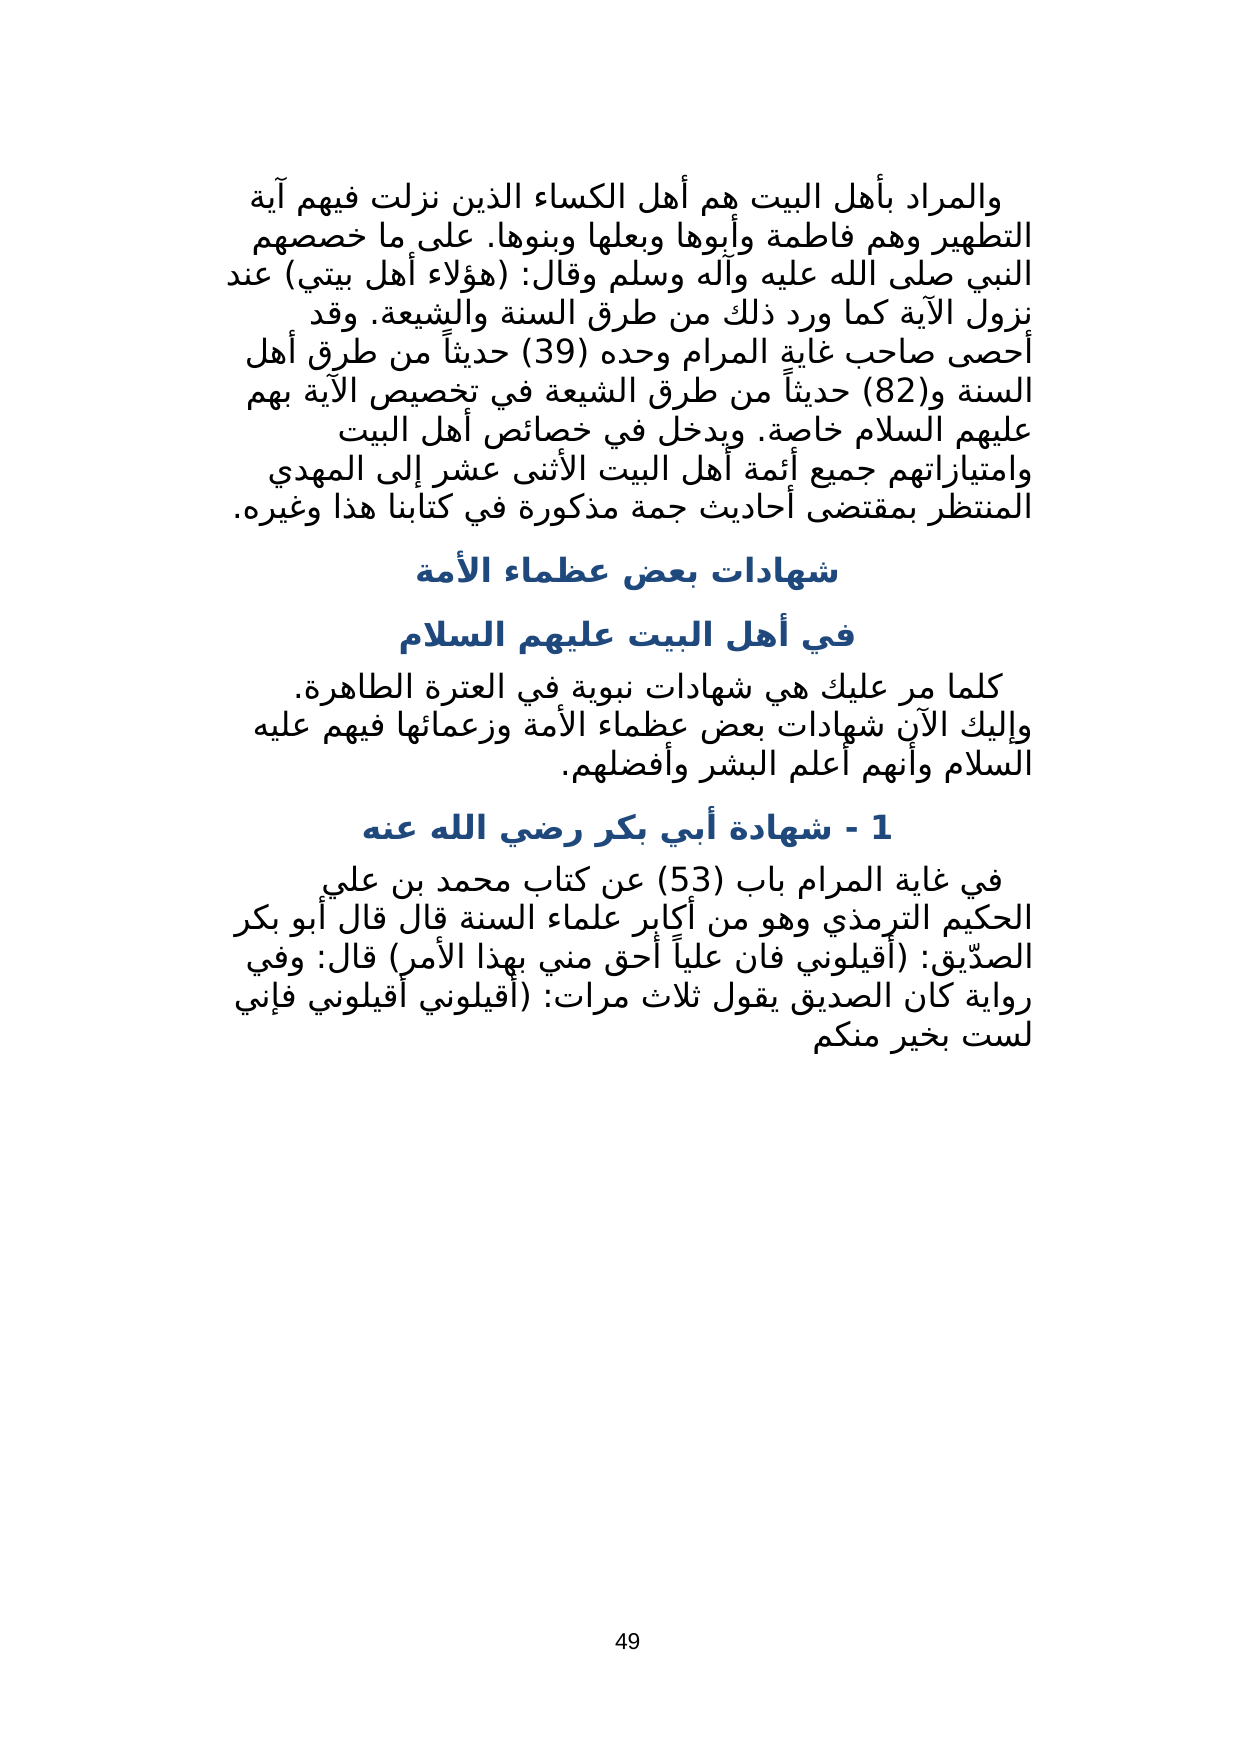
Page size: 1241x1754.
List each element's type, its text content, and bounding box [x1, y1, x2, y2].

text كلما مر عليك هي شهادات نبوية في العترة الطاهرة. وإليك الآن شهادات بعض عظماء الأمة وزعمائها فيهم عليه السلام وأنهم أعلم البشر وأفضلهم. [222, 667, 1033, 784]
text في غاية المرام باب (53) عن كتاب محمد بن علي الحكيم الترمذي وهو من أكابر علماء السنة قال قال أبو بكر الصدّيق: (أقيلوني فان علياً أحق مني بهذا الأمر) قال: وفي رواية كان الصديق يقول ثلاث مرات: (أقيلوني أقيلوني فإني لست بخير منكم [222, 860, 1033, 1054]
subtitle في أهل البيت عليهم السلام [222, 616, 1033, 654]
subtitle 1 - شهادة أبي بكر رضي الله عنه [222, 809, 1033, 847]
text والمراد بأهل البيت هم أهل الكساء الذين نزلت فيهم آية التطهير وهم فاطمة وأبوها وبعلها وبنوها. على ما خصصهم النبي صلى الله عليه وآله وسلم وقال: (هؤلاء أهل بيتي) عند نزول الآية كما ورد ذلك من طرق السنة والشيعة. وقد أحصى صاحب غاية المرام وحده (39) حديثاً من طرق أهل السنة و(82) حديثاً من طرق الشيعة في تخصيص الآية بهم عليهم السلام خاصة. ويدخل في خصائص أهل البيت وامتيازاتهم جميع أئمة أهل البيت الأثنى عشر إلى المهدي المنتظر بمقتضى أحاديث جمة مذكورة في كتابنا هذا وغيره. [222, 177, 1033, 527]
subtitle شهادات بعض عظماء الأمة [222, 552, 1033, 591]
